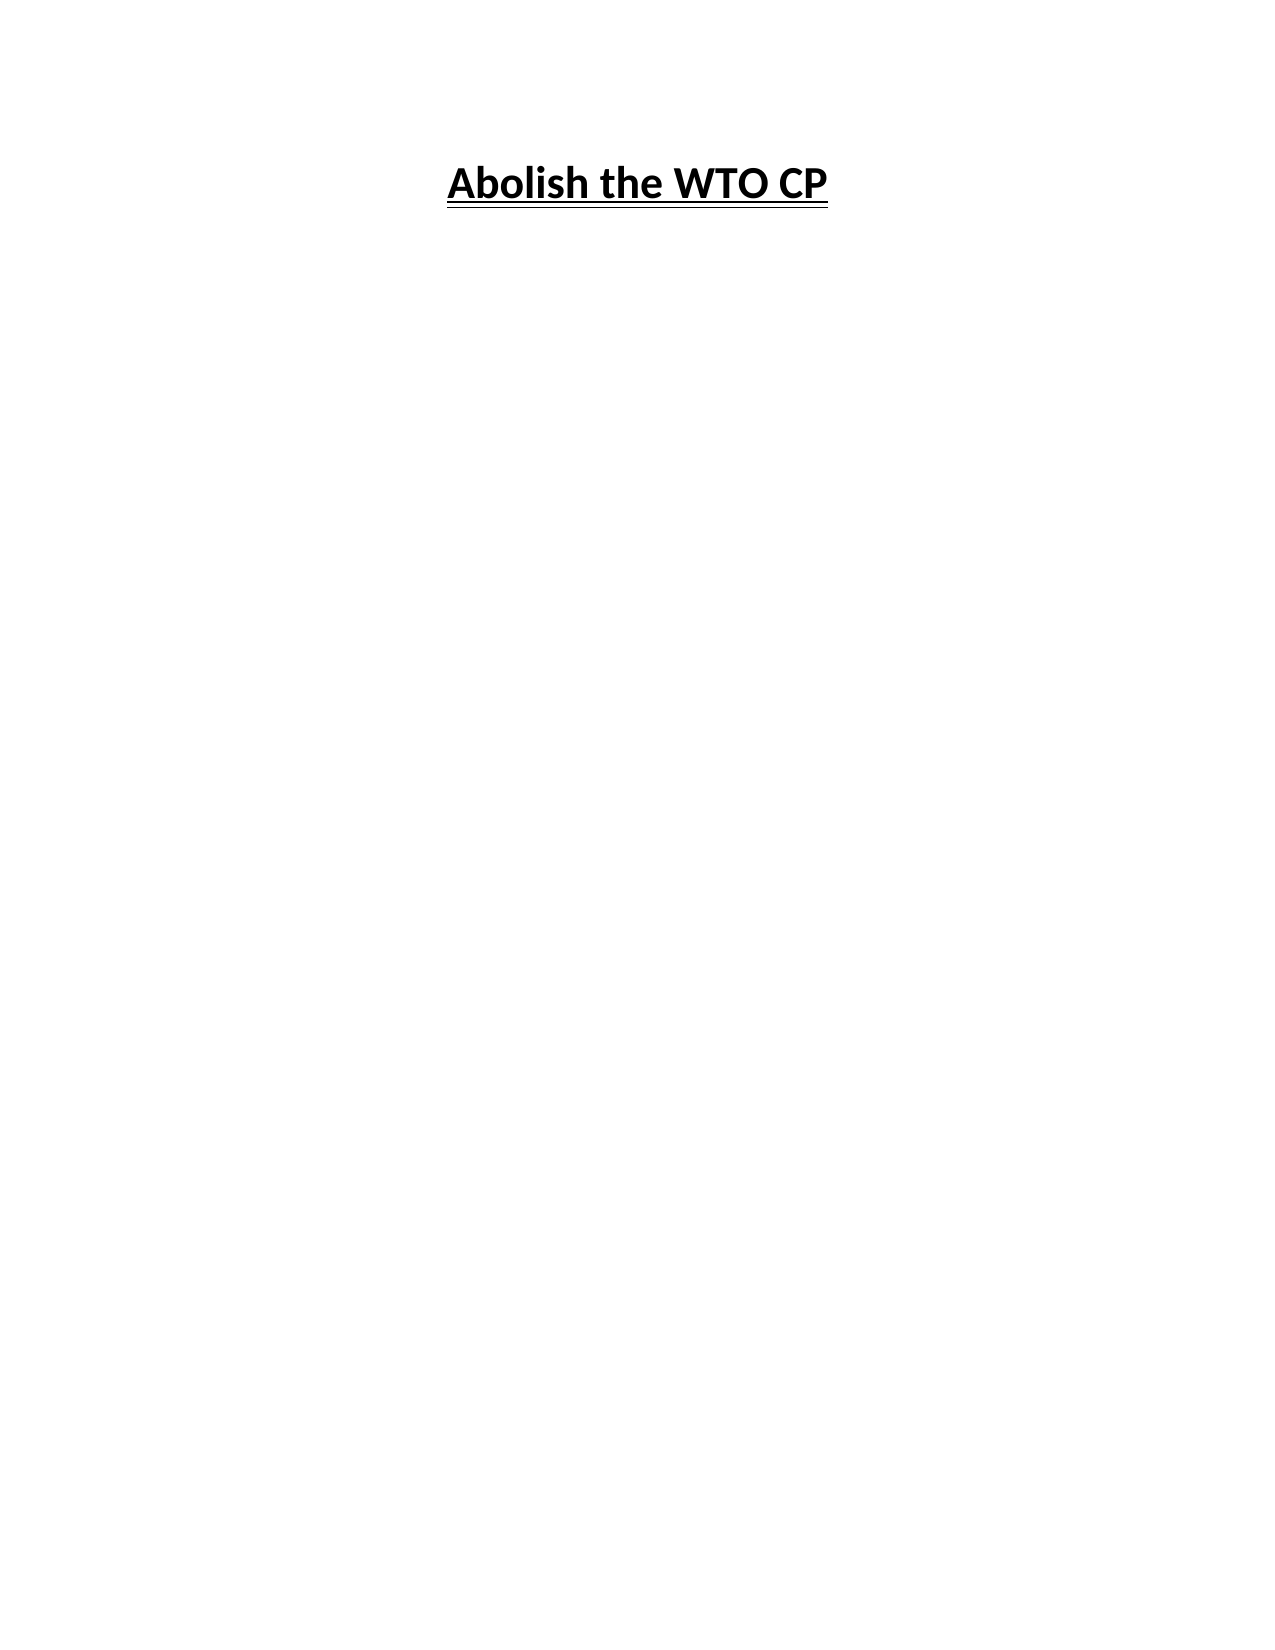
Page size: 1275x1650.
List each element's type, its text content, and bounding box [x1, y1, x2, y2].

subtitle Abolish the WTO CP [187, 154, 1087, 210]
